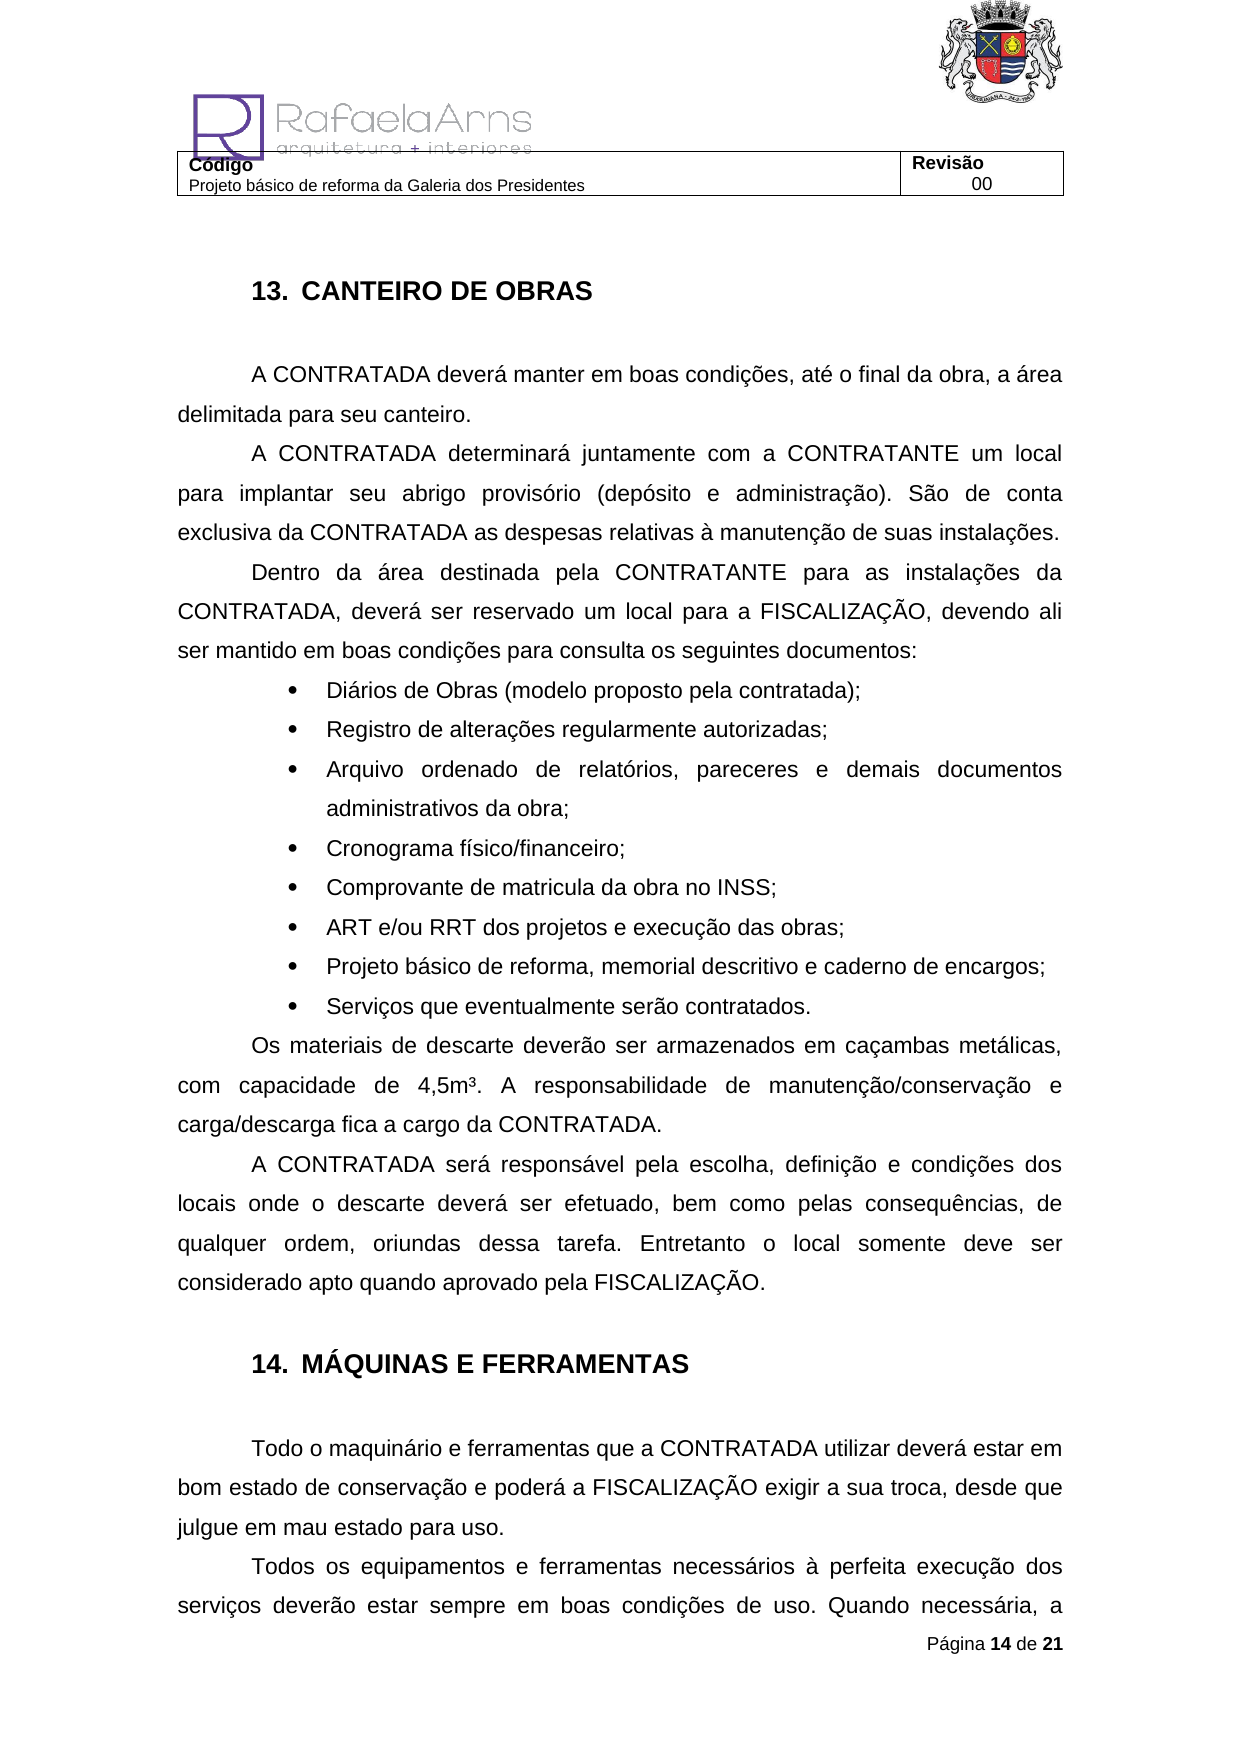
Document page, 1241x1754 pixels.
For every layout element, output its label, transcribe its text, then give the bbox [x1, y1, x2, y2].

list Arquivo ordenado de relatórios, pareceres e demais documentos administrativos da obra; [288, 756, 1063, 822]
text A CONTRATADA determinará juntamente com a CONTRATANTE um local para implantar seu abrigo provisório (depósito e administração). São de conta exclusiva da CONTRATADA as despesas relativas à manutenção de suas instalações. [177, 440, 1063, 545]
picture [187, 152, 560, 163]
list ART e/ou RRT dos projetos e execução das obras; [288, 914, 1063, 940]
text Todo o maquinário e ferramentas que a CONTRATADA utilizar deverá estar em bom estado de conservação e poderá a FISCALIZAÇÃO exigir a sua troca, desde que julgue em mau estado para uso. [177, 1434, 1063, 1540]
text Dentro da área destinada pela CONTRATANTE para as instalações da CONTRATADA, deverá ser reservado um local para a FISCALIZAÇÃO, devendo ali ser mantido em boas condições para consulta os seguintes documentos: [177, 558, 1063, 664]
list Comprovante de matricula da obra no INSS; [288, 874, 1063, 901]
text A CONTRATADA deverá manter em boas condições, até o final da obra, a área delimitada para seu canteiro. [177, 361, 1063, 427]
list Diários de Obras (modelo proposto pela contratada); [288, 677, 1063, 703]
list Serviços que eventualmente serão contratados. [288, 993, 1063, 1019]
text A CONTRATADA será responsável pela escolha, definição e condições dos locais onde o descarte deverá ser efetuado, bem como pelas consequências, de qualquer ordem, oriundas dessa tarefa. Entretanto o local somente deve ser considerado apto quando aprovado pela FISCALIZAÇÃO. [177, 1151, 1063, 1296]
list Cronograma físico/financeiro; [288, 835, 1063, 861]
text Os materiais de descarte deverão ser armazenados em caçambas metálicas, com capacidade de 4,5m³. A responsabilidade de manutenção/conservação e carga/descarga fica a cargo da CONTRATADA. [177, 1032, 1063, 1138]
subtitle CANTEIRO DE OBRAS [177, 275, 1063, 306]
picture [938, 0, 1063, 103]
subtitle MÁQUINAS E FERRAMENTAS [177, 1348, 1063, 1379]
list Registro de alterações regularmente autorizadas; [288, 716, 1063, 743]
picture [187, 86, 560, 151]
list Projeto básico de reforma, memorial descritivo e caderno de encargos; [288, 953, 1063, 980]
